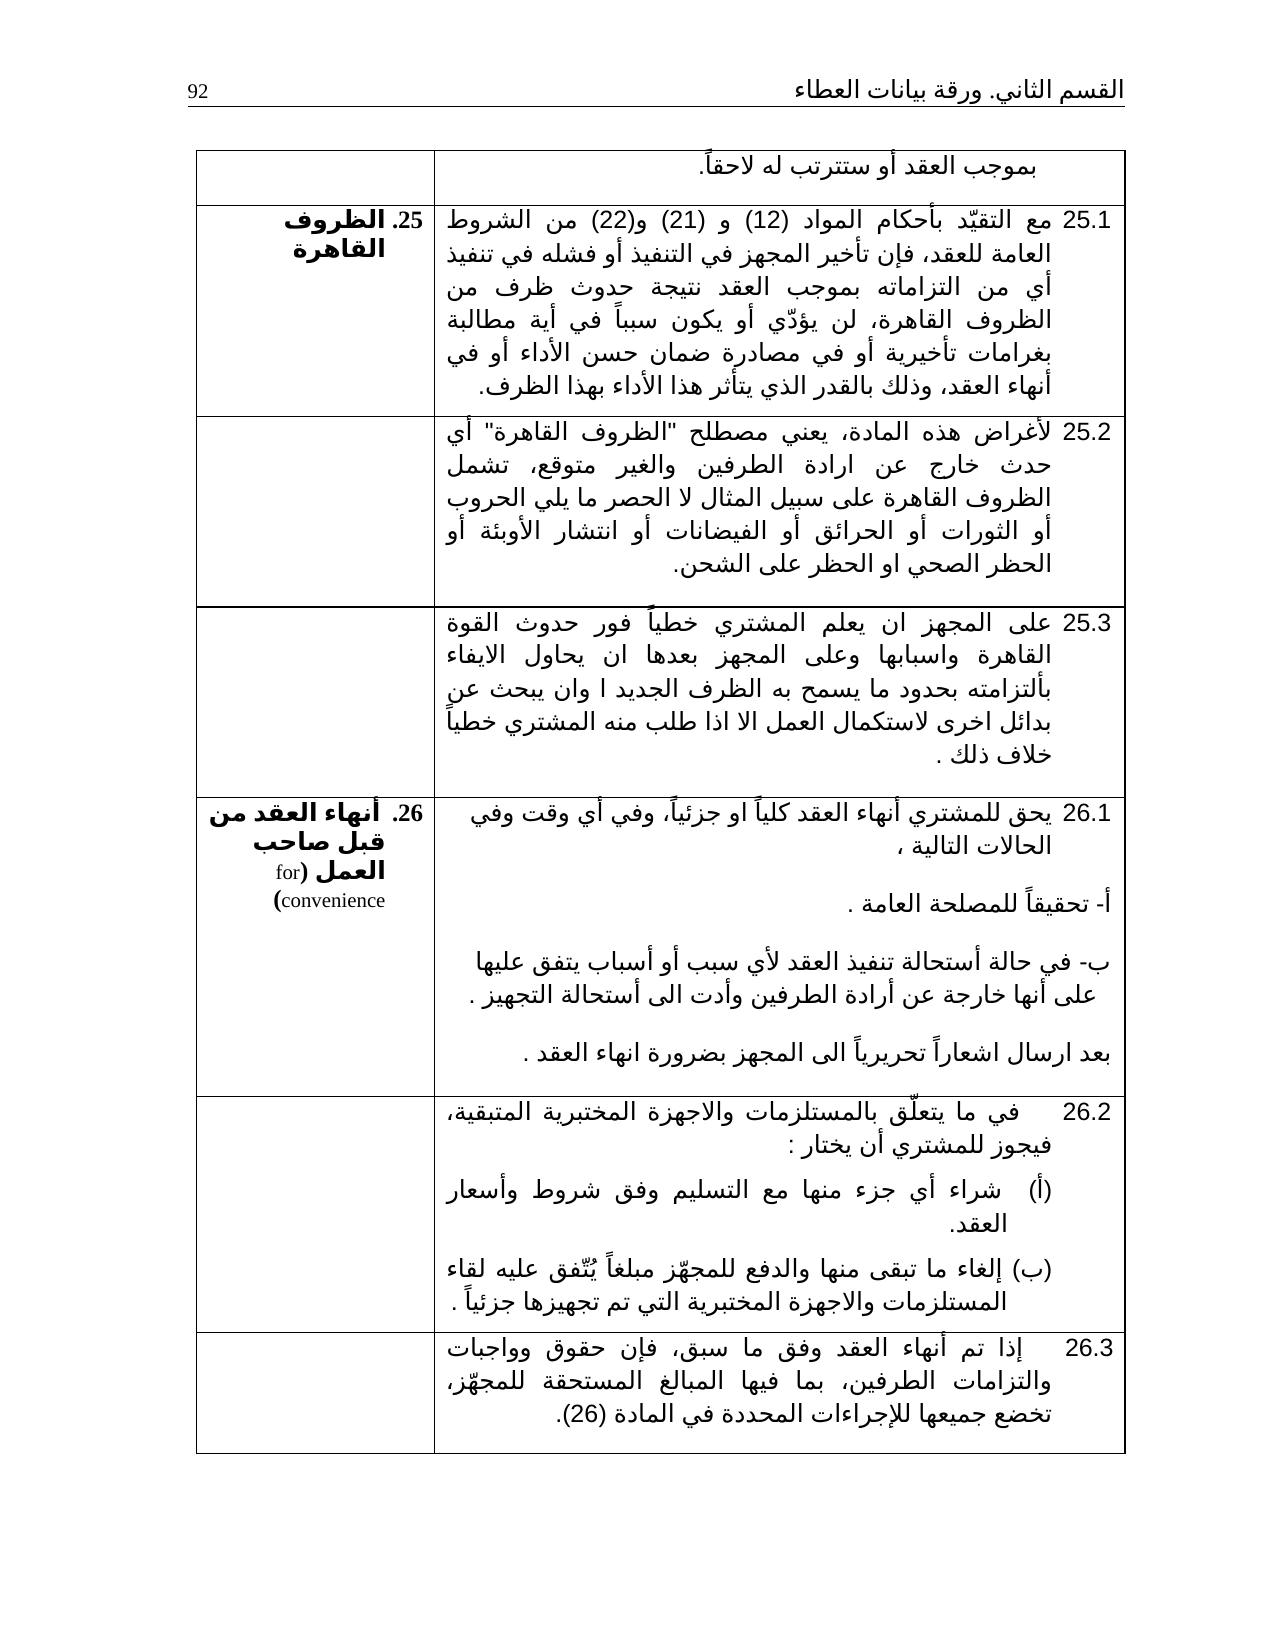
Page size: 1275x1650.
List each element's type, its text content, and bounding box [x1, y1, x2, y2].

table_cell [197, 417, 434, 606]
table_cell 25. الظروف القاهرة [197, 206, 434, 416]
table_cell 26.1 يحق للمشتري أنهاء العقد كلياً او جزئياً، وفي أي وقت وفي الحالات التالية ، أ- تحقيقاً للمصلحة العامة . ب- في حالة أستحالة تنفيذ العقد لأي سبب أو أسباب يتفق عليها على أنها خارجة عن أرادة الطرفين وأدت الى أستحالة التجهيز . بعد ارسال اشعاراً تحريرياً الى المجهز بضرورة انهاء العقد . [435, 798, 1124, 1096]
table_cell [197, 608, 434, 797]
table_cell 26. أنهاء العقد من قبل صاحب العمل (for convenience) [197, 798, 434, 1096]
table_cell 25.3 على المجهز ان يعلم المشتري خطياً فور حدوث القوة القاهرة واسبابها وعلى المجهز بعدها ان يحاول الايفاء بألتزامته بحدود ما يسمح به الظرف الجديد ا وان يبحث عن بدائل اخرى لاستكمال العمل الا اذا طلب منه المشتري خطياً خلاف ذلك . [435, 608, 1124, 797]
table_cell 25.1 مع التقيّد بأحكام المواد (12) و (21) و(22) من الشروط العامة للعقد، فإن تأخير المجهز في التنفيذ أو فشله في تنفيذ أي من التزاماته بموجب العقد نتيجة حدوث ظرف من الظروف القاهرة، لن يؤدّي أو يكون سبباً في أية مطالبة بغرامات تأخيرية أو في مصادرة ضمان حسن الأداء أو في أنهاء العقد، وذلك بالقدر الذي يتأثر هذا الأداء بهذا الظرف. [435, 206, 1124, 416]
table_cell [435, 1333, 1124, 1453]
table_cell [197, 1097, 434, 1332]
table_cell [197, 1333, 434, 1453]
table_cell 25.2 لأغراض هذه المادة، يعني مصطلح "الظروف القاهرة" أي حدث خارج عن ارادة الطرفين والغير متوقع، تشمل الظروف القاهرة على سبيل المثال لا الحصر ما يلي الحروب أو الثورات أو الحرائق أو الفيضانات أو انتشار الأوبئة أو الحظر الصحي او الحظر على الشحن. [435, 417, 1124, 606]
table_cell 26.2 في ما يتعلّق بالمستلزمات والاجهزة المختبرية المتبقية، فيجوز للمشتري أن يختار : (أ) شراء أي جزء منها مع التسليم وفق شروط وأسعار العقد. (ب) إلغاء ما تبقى منها والدفع للمجهّز مبلغاً يُتّفق عليه لقاء المستلزمات والاجهزة المختبرية التي تم تجهيزها جزئياً . [435, 1097, 1124, 1332]
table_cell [197, 151, 434, 204]
